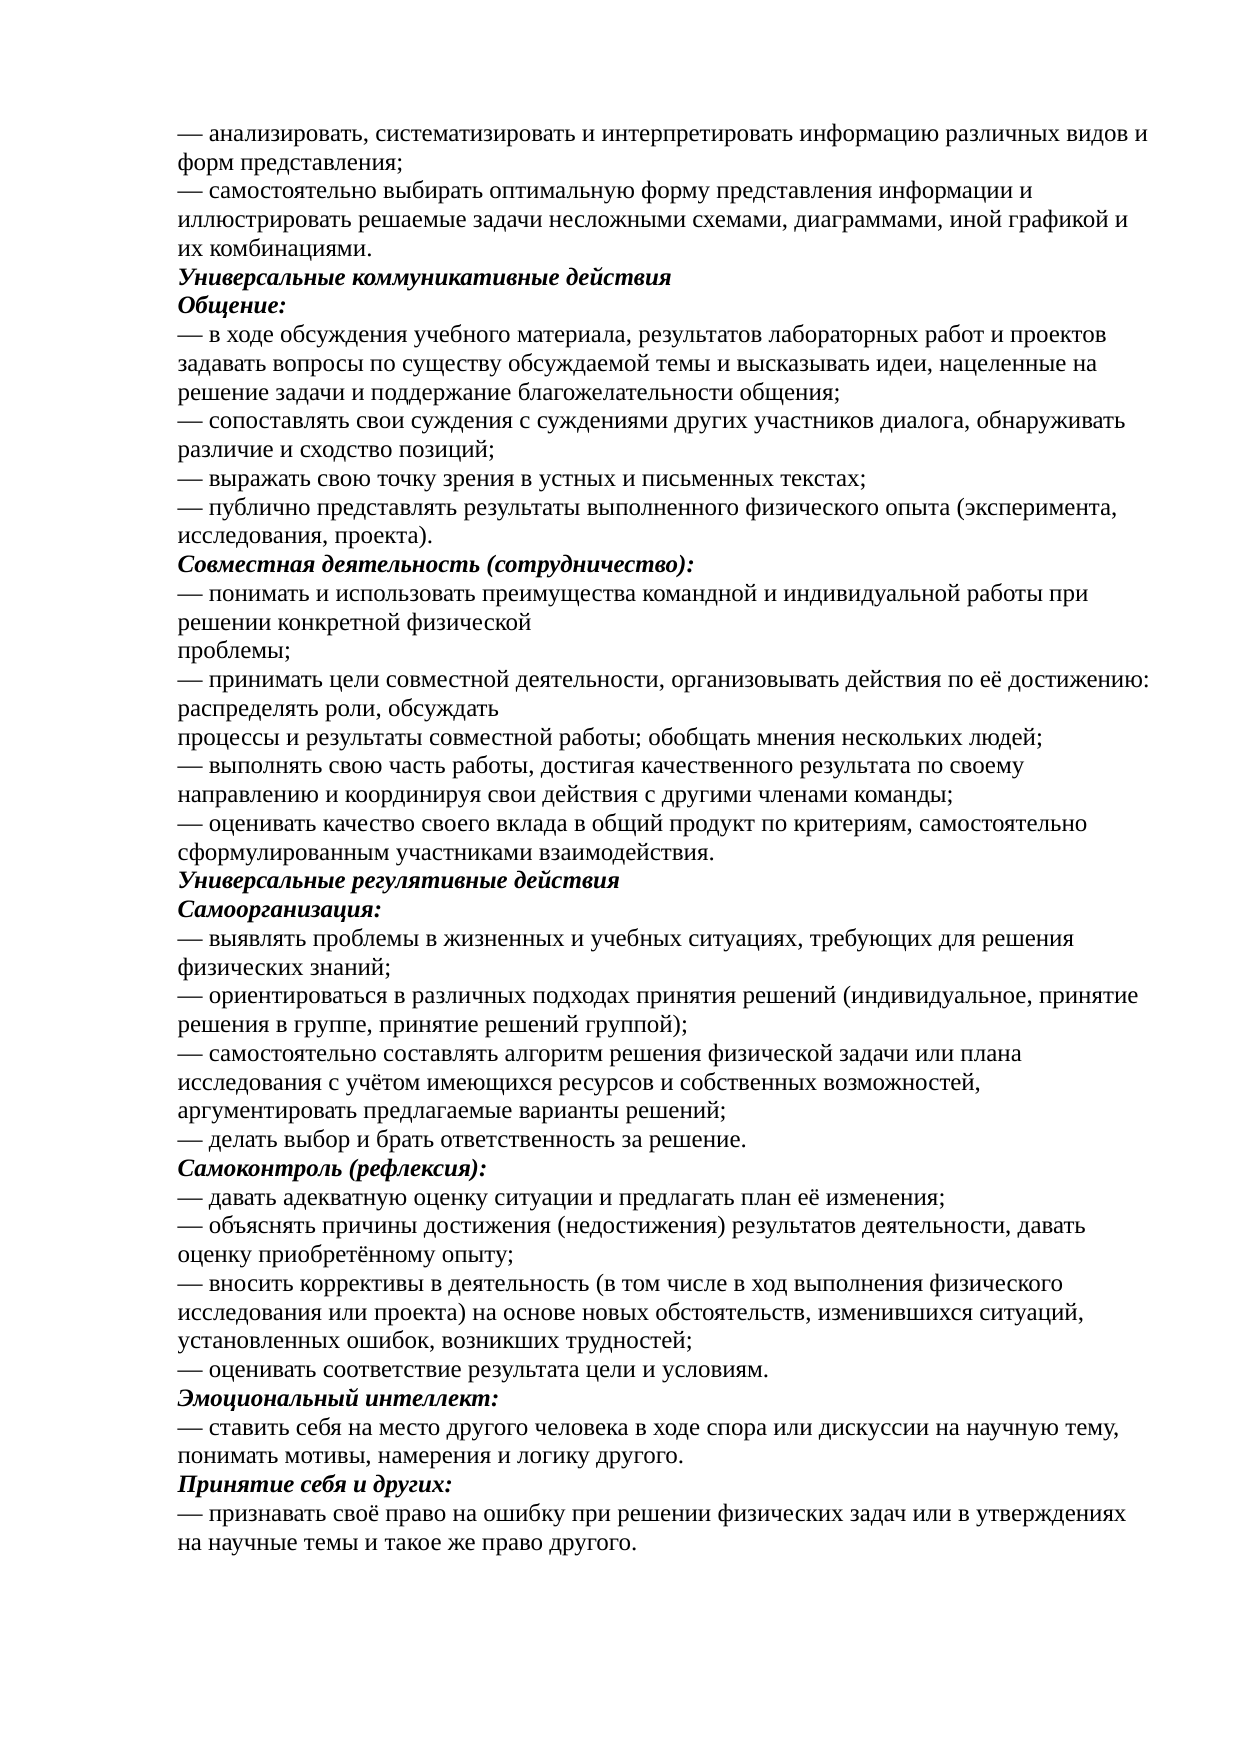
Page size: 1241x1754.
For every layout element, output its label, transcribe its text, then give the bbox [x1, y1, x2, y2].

text — ориентироваться в различных подходах принятия решений (индивидуальное, принятие решения в группе, принятие решений группой); [177, 981, 1152, 1038]
text Универсальные коммуникативные действия [177, 262, 1152, 291]
text — вносить коррективы в деятельность (в том числе в ход выполнения физического исследования или проекта) на основе новых обстоятельств, изменившихся ситуаций, установленных ошибок, возникших трудностей; [177, 1268, 1152, 1354]
text — выполнять свою часть работы, достигая качественного результата по своему направлению и координируя свои действия с другими членами команды; [177, 751, 1152, 808]
text Принятие себя и других: [177, 1469, 1152, 1498]
text проблемы; [177, 636, 1152, 664]
text — выявлять проблемы в жизненных и учебных ситуациях, требующих для решения физических знаний; [177, 923, 1152, 981]
text — делать выбор и брать ответственность за решение. [177, 1124, 1152, 1153]
text Совместная деятельность (сотрудничество): [177, 549, 1152, 578]
text Самоорганизация: [177, 894, 1152, 923]
text Самоконтроль (рефлексия): [177, 1153, 1152, 1182]
text — давать адекватную оценку ситуации и предлагать план её изменения; [177, 1182, 1152, 1211]
text — принимать цели совместной деятельности, организовывать действия по её достижению: распределять роли, обсуждать [177, 664, 1152, 722]
text Эмоциональный интеллект: [177, 1383, 1152, 1412]
text — оценивать соответствие результата цели и условиям. [177, 1354, 1152, 1383]
text — оценивать качество своего вклада в общий продукт по критериям, самостоятельно сформулированным участниками взаимодействия. [177, 808, 1152, 866]
text — понимать и использовать преимущества командной и индивидуальной работы при решении конкретной физической [177, 578, 1152, 636]
text — ставить себя на место другого человека в ходе спора или дискуссии на научную тему, понимать мотивы, намерения и логику другого. [177, 1412, 1152, 1469]
text — в ходе обсуждения учебного материала, результатов лабораторных работ и проектов задавать вопросы по существу обсуждаемой темы и высказывать идеи, нацеленные на решение задачи и поддержание благожелательности общения; [177, 319, 1152, 406]
text — признавать своё право на ошибку при решении физических задач или в утверждениях на научные темы и такое же право другого. [177, 1498, 1152, 1556]
text — анализировать, систематизировать и интерпретировать информацию различных видов и форм представления; [177, 118, 1152, 176]
text Общение: [177, 291, 1152, 319]
text Универсальные регулятивные действия [177, 866, 1152, 894]
text — сопоставлять свои суждения с суждениями других участников диалога, обнаруживать различие и сходство позиций; [177, 406, 1152, 463]
text — самостоятельно составлять алгоритм решения физической задачи или плана исследования с учётом имеющихся ресурсов и собственных возможностей, аргументировать предлагаемые варианты решений; [177, 1038, 1152, 1124]
text — объяснять причины достижения (недостижения) результатов деятельности, давать оценку приобретённому опыту; [177, 1211, 1152, 1268]
text — самостоятельно выбирать оптимальную форму представления информации и иллюстрировать решаемые задачи несложными схемами, диаграммами, иной графикой и их комбинациями. [177, 176, 1152, 262]
text процессы и результаты совместной работы; обобщать мнения нескольких людей; [177, 722, 1152, 751]
text — выражать свою точку зрения в устных и письменных текстах; [177, 463, 1152, 492]
text — публично представлять результаты выполненного физического опыта (эксперимента, исследования, проекта). [177, 492, 1152, 549]
